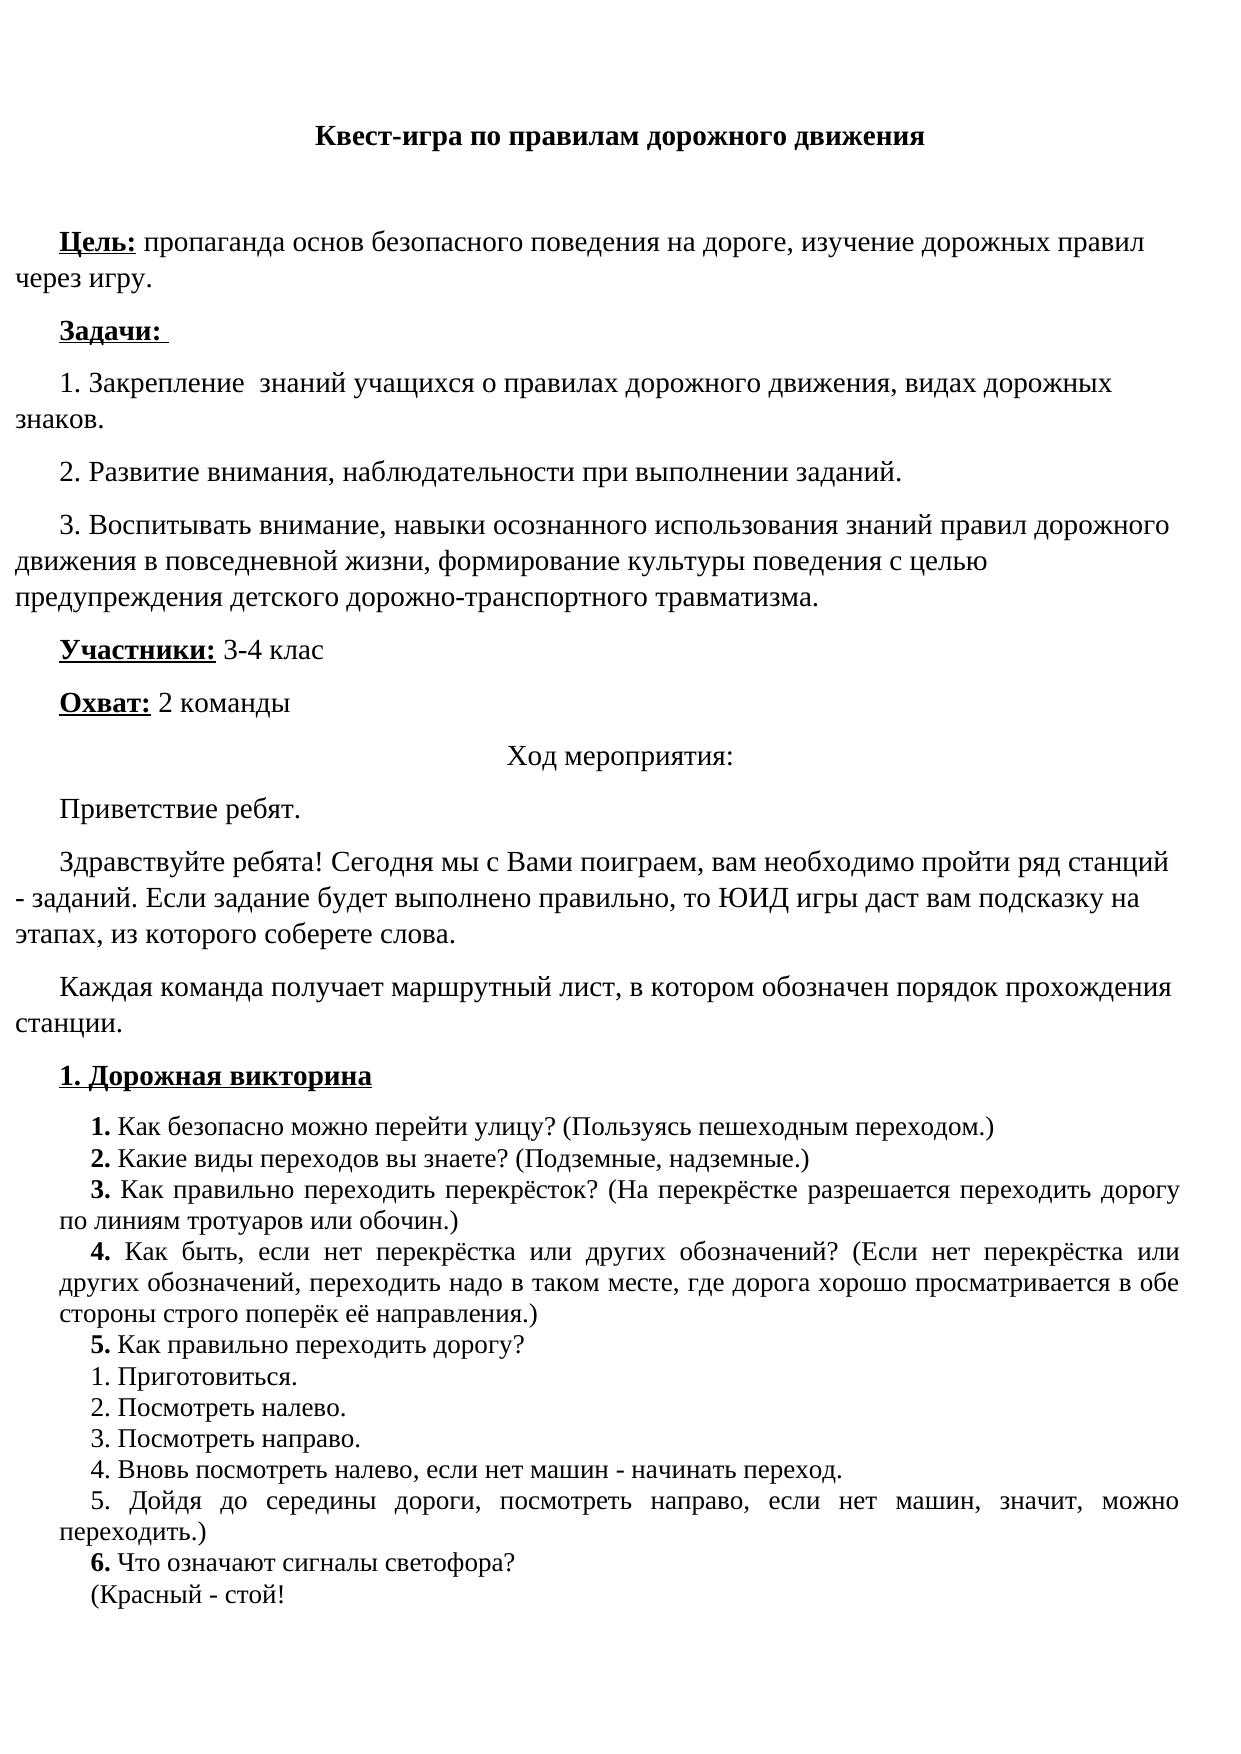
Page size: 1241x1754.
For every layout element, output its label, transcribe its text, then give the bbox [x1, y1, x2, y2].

text 6. Что означают сигналы светофора? [59, 1547, 1181, 1578]
text 3. Как правильно переходить перекрёсток? (На перекрёстке разрешается переходить дорогу по линиям тротуаров или обочин.) [59, 1173, 1181, 1235]
text Участники: 3-4 клас [15, 632, 1181, 666]
text 3. Посмотреть направо. [59, 1422, 1181, 1453]
text 1. Дорожная викторина [15, 1058, 1181, 1091]
text Ход мероприятия: [15, 738, 1181, 772]
text Каждая команда получает маршрутный лист, в котором обозначен порядок прохождения станции. [15, 969, 1181, 1038]
text 1. Закрепление знаний учащихся о правилах дорожного движения, видах дорожных знаков. [15, 366, 1181, 435]
text Задачи: [15, 313, 1181, 346]
text Приветствие ребят. [15, 791, 1181, 824]
text 2. Посмотреть налево. [59, 1391, 1181, 1422]
text Квест-игра по правилам дорожного движения [59, 118, 1181, 152]
text 3. Воспитывать внимание, навыки осознанного использования знаний правил дорожного движения в повседневной жизни, формирование культуры поведения с целью предупреждения детского дорожно-транспортного травматизма. [15, 507, 1181, 613]
text Цель: пропаганда основ безопасного поведения на дороге, изучение дорожных правил через игру. [15, 224, 1181, 293]
text 5. Как правильно переходить дорогу? [59, 1328, 1181, 1360]
text 5. Дойдя до середины дороги, посмотреть направо, если нет машин, значит, можно переходить.) [59, 1484, 1181, 1547]
text 1. Приготовиться. [59, 1360, 1181, 1391]
text 4. Вновь посмотреть налево, если нет машин - начинать переход. [59, 1453, 1181, 1484]
text 2. Развитие внимания, наблюдательности при выполнении заданий. [15, 454, 1181, 488]
text (Красный - стой! [59, 1578, 1181, 1609]
text 4. Как быть, если нет перекрёстка или других обозначений? (Если нет перекрёстка или других обозначений, переходить надо в таком месте, где дорога хорошо просматривается в обе стороны строго поперёк её направления.) [59, 1235, 1181, 1328]
text Охват: 2 команды [15, 685, 1181, 719]
text 1. Как безопасно можно перейти улицу? (Пользуясь пешеходным переходом.) [59, 1111, 1181, 1142]
text 2. Какие виды переходов вы знаете? (Подземные, надземные.) [59, 1142, 1181, 1173]
text Здравствуйте ребята! Сегодня мы с Вами поиграем, вам необходимо пройти ряд станций - заданий. Если задание будет выполнено правильно, то ЮИД игры даст вам подсказку на этапах, из которого соберете слова. [15, 844, 1181, 949]
